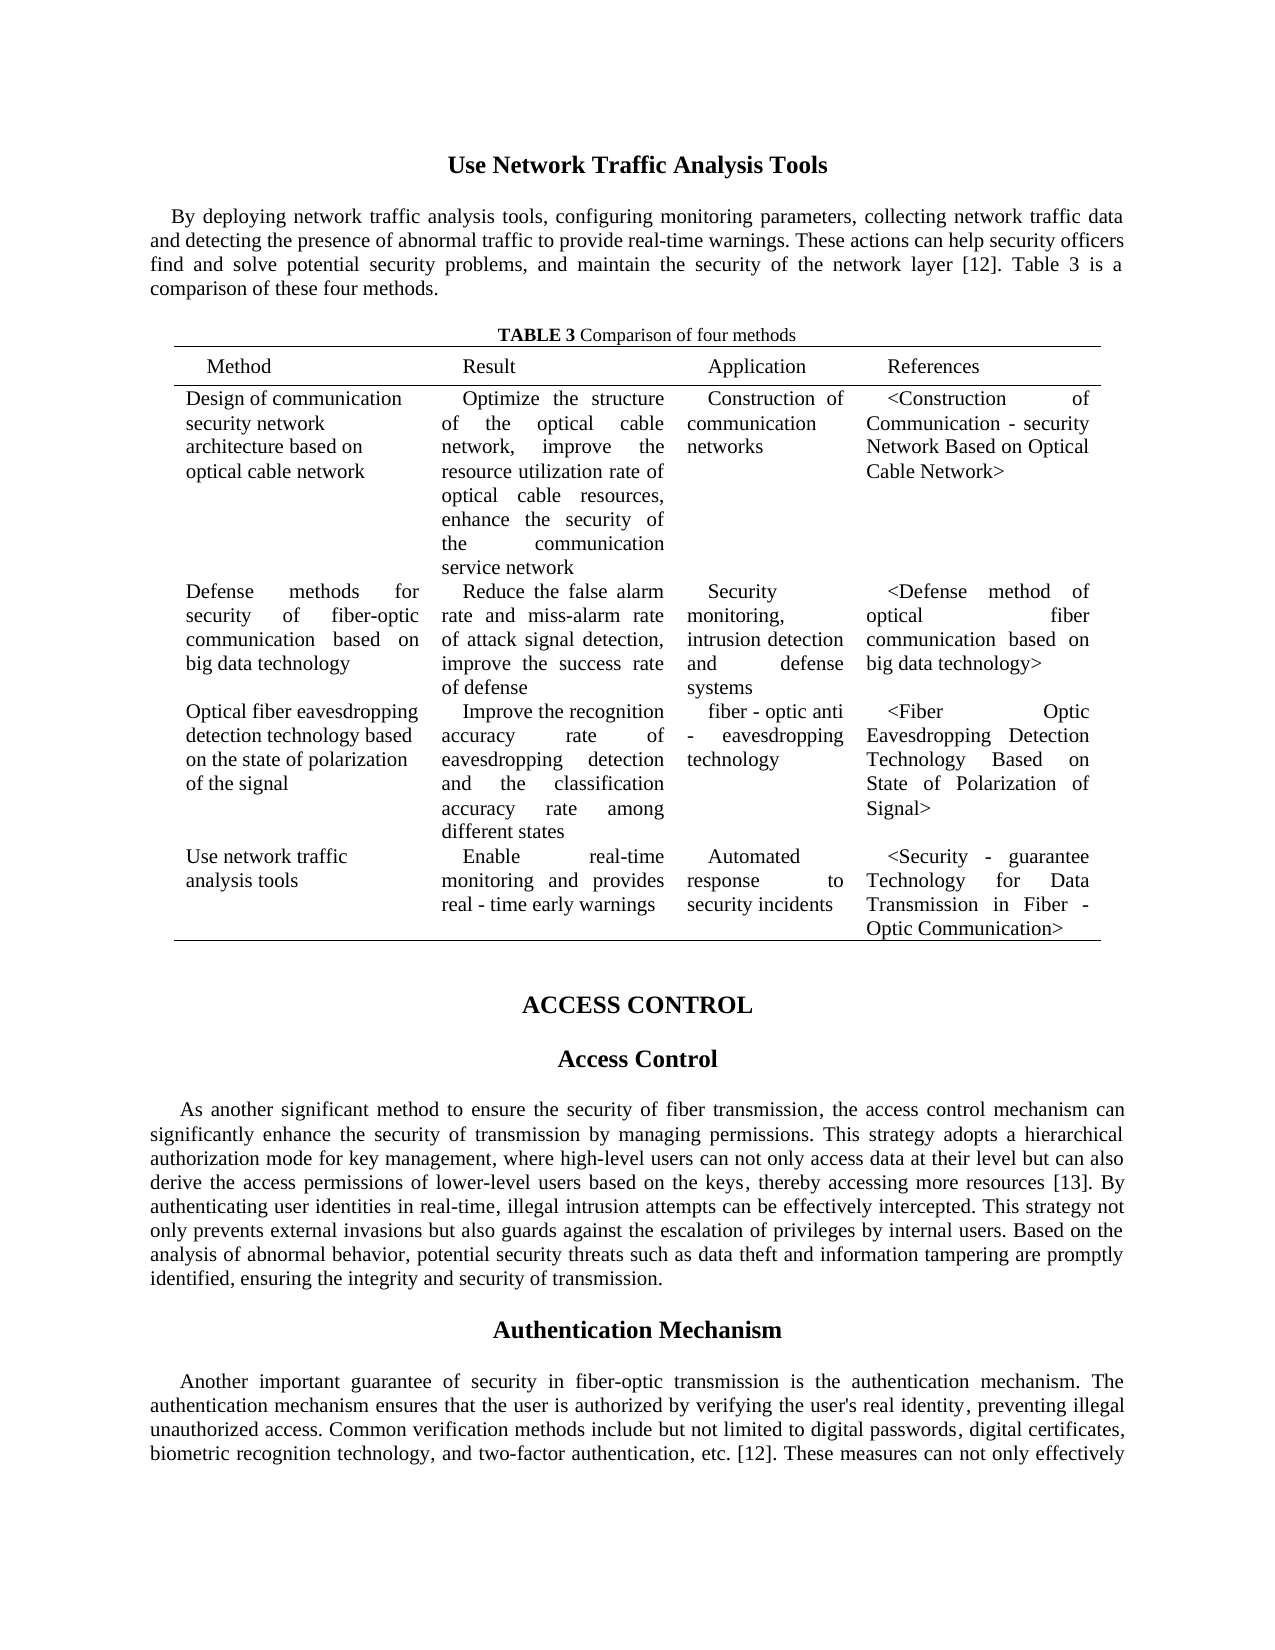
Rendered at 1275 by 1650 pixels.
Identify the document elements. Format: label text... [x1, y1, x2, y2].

table_cell Design of communication security network architecture based on optical cable network [174, 386, 430, 579]
subtitle Access control [150, 990, 1125, 1019]
table_cell Defense methods for security of fiber-optic communication based on big data technology [174, 579, 430, 699]
table_header Result [430, 347, 676, 385]
table_cell Use network traffic analysis tools [174, 844, 430, 940]
text As another significant method to ensure the security of fiber transmission, the access control mechanism can significantly enhance the security of transmission by managing permissions. This strategy adopts a hierarchical authorization mode for key management, where high-level users can not only access data at their level but can also derive the access permissions of lower-level users based on the keys, thereby accessing more resources [13]. By authenticating user identities in real-time, illegal intrusion attempts can be effectively intercepted. This strategy not only prevents external invasions but also guards against the escalation of privileges by internal users. Based on the analysis of abnormal behavior, potential security threats such as data theft and information tampering are promptly identified, ensuring the integrity and security of transmission. [150, 1097, 1125, 1290]
table_cell Automated response to security incidents [676, 844, 855, 940]
table_cell <Fiber Optic Eavesdropping Detection Technology Based on State of Polarization of Signal> [855, 699, 1101, 843]
subtitle Use Network Traffic Analysis Tools [150, 150, 1125, 179]
table_cell <Security - guarantee Technology for Data Transmission in Fiber - Optic Communication> [855, 844, 1101, 940]
table_cell <Defense method of optical fiber communication based on big data technology> [855, 579, 1101, 699]
table_cell Construction of communication networks [676, 386, 855, 579]
table_header Application [676, 347, 855, 385]
table_cell Reduce the false alarm rate and miss-alarm rate of attack signal detection, improve the success rate of defense [430, 579, 676, 699]
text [150, 1369, 1125, 1465]
table_cell Optimize the structure of the optical cable network, improve the resource utilization rate of optical cable resources, enhance the security of the communication service network [430, 386, 676, 579]
table_cell Improve the recognition accuracy rate of eavesdropping detection and the classification accuracy rate among different states [430, 699, 676, 843]
text TABLE 3 Comparison of four methods [150, 324, 1125, 346]
table_cell <Construction of Communication - security Network Based on Optical Cable Network> [855, 386, 1101, 579]
text By deploying network traffic analysis tools, configuring monitoring parameters, collecting network traffic data and detecting the presence of abnormal traffic to provide real-time warnings. These actions can help security officers find and solve potential security problems, and maintain the security of the network layer [12]. Table 3 is a comparison of these four methods. [150, 204, 1125, 300]
subtitle Authentication Mechanism [150, 1315, 1125, 1344]
table_cell fiber - optic anti - eavesdropping technology [676, 699, 855, 843]
subtitle Access Control [150, 1044, 1125, 1072]
table_header References [855, 347, 1101, 385]
table_cell Optical fiber eavesdropping detection technology based on the state of polarization of the signal [174, 699, 430, 843]
table_cell Security monitoring, intrusion detection and defense systems [676, 579, 855, 699]
table_cell Enable real-time monitoring and provides real - time early warnings [430, 844, 676, 940]
table_header Method [174, 347, 430, 385]
